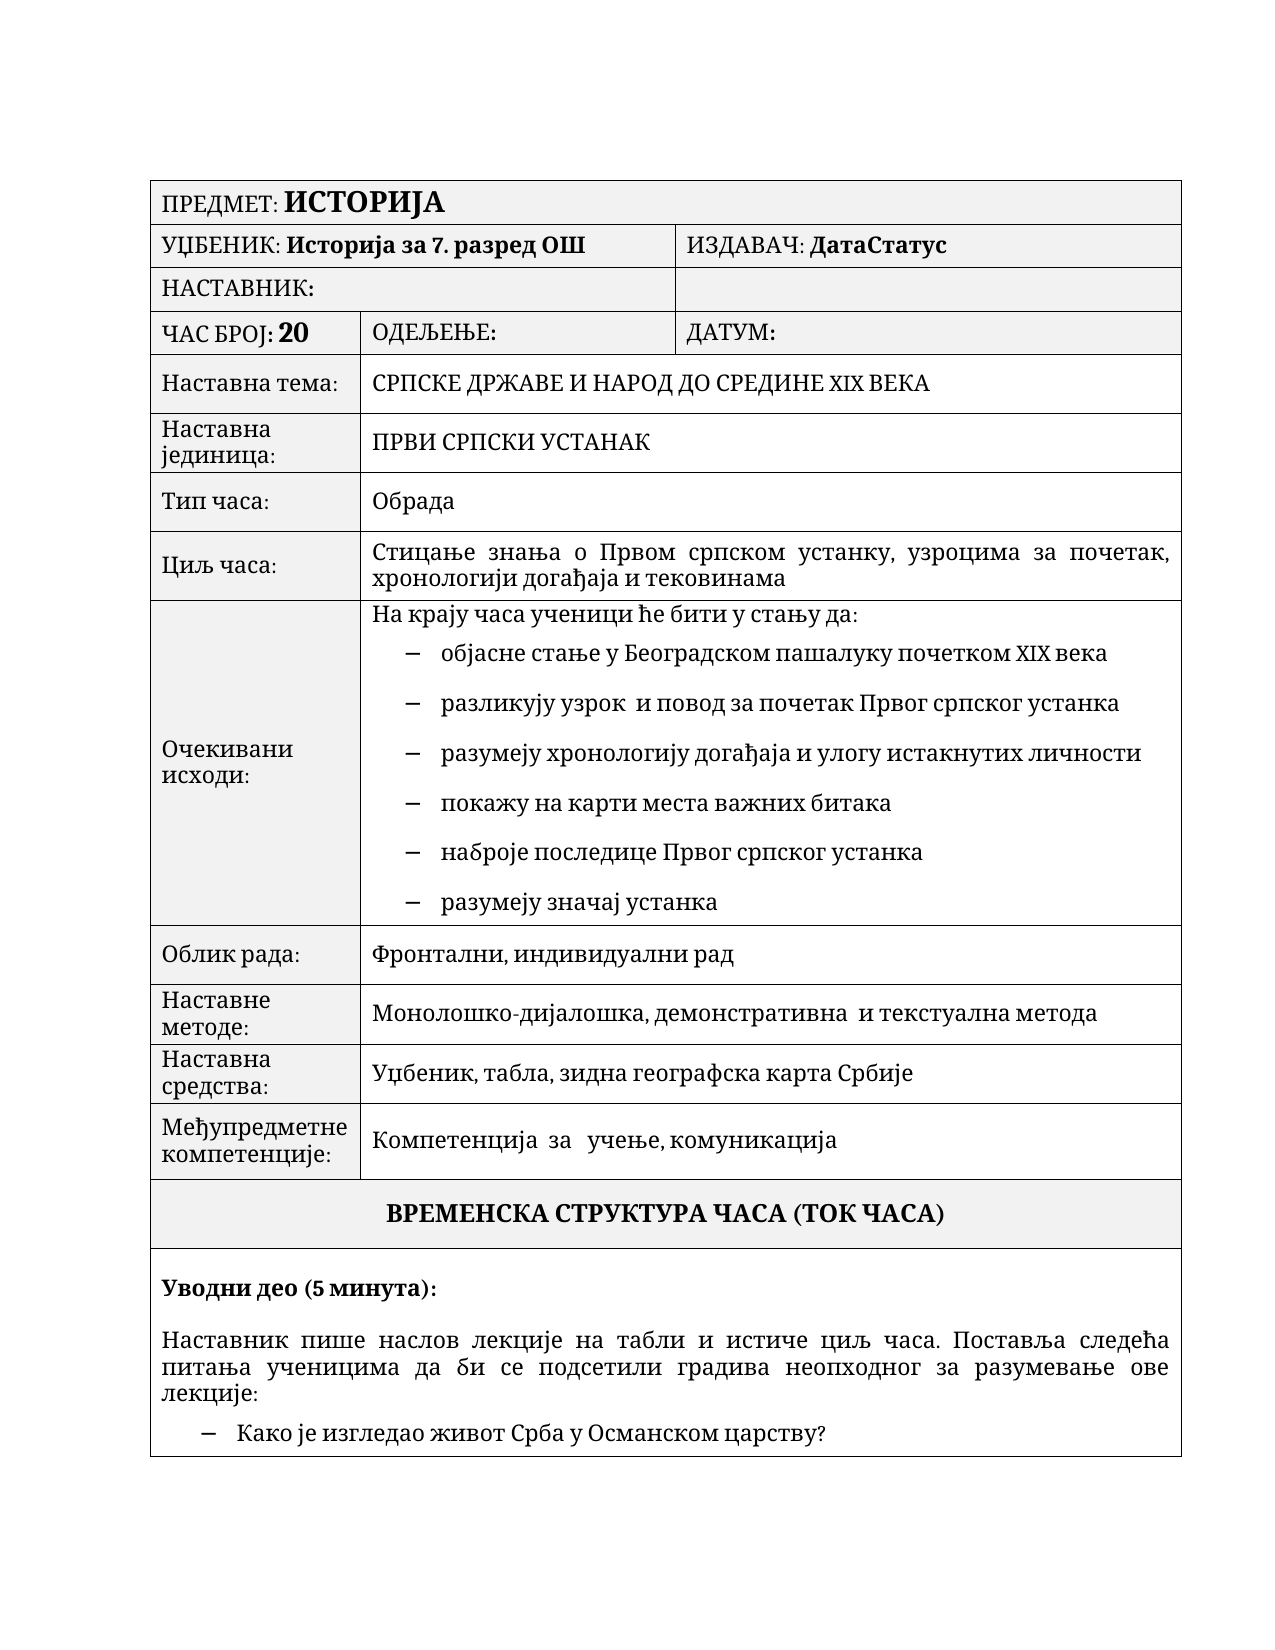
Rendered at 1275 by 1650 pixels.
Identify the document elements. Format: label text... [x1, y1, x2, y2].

table_cell ДАТУМ: [676, 312, 1181, 353]
table_cell Фронтални, индивидуални рад [361, 926, 1181, 984]
table_cell ПРВИ СРПСКИ УСТАНАК [361, 414, 1181, 472]
table_cell Уџбеник, табла, зидна географска карта Србије [361, 1045, 1181, 1103]
table_cell Међупредметне компетенције: [151, 1104, 360, 1179]
table_cell ОДЕЉЕЊЕ: [361, 312, 675, 353]
table_cell Очекивани исходи: [151, 601, 360, 925]
table_cell ЧАС БРОЈ: 20 [151, 312, 360, 353]
table_cell Наставна тема: [151, 355, 360, 413]
table_cell Облик рада: [151, 926, 360, 984]
table_cell Наставна јединица: [151, 414, 360, 472]
table_cell Компетенција за учење, комуникација [361, 1104, 1181, 1179]
table_cell НАСТАВНИК: [151, 268, 675, 311]
table_cell Тип часа: [151, 473, 360, 531]
table_header ПРЕДМЕТ: ИСТОРИЈА [151, 181, 1181, 224]
table_cell Монолошко-дијалошка, демонстративна и текстуална метода [361, 985, 1181, 1043]
table_cell Наставне методе: [151, 985, 360, 1043]
table_cell [676, 268, 1181, 311]
table_cell Наставна средства: [151, 1045, 360, 1103]
table_cell Обрада [361, 473, 1181, 531]
table_cell На крају часа ученици ће бити у стању да: објасне стање у Београдском пашалуку почетком XIX века разликују узрок и повод за почетак Првог српског устанка разумеју хронологију догађаја и улогу истакнутих личности покажу на карти места важних битака наброје последице Првог српског устанка разумеју значај устанка [361, 601, 1181, 925]
table_cell ИЗДАВАЧ: ДатаСтатус [676, 225, 1181, 267]
table_cell Циљ часа: [151, 532, 360, 600]
table_cell СРПСКЕ ДРЖАВЕ И НАРОД ДО СРЕДИНЕ XIX ВЕКА [361, 355, 1181, 413]
table_cell Стицање знања о Првом српском устанку, узроцима за почетак, хронологији догађаја и тековинама [361, 532, 1181, 600]
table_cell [151, 1249, 1181, 1456]
table_cell УЏБЕНИК: Историја за 7. разред ОШ [151, 225, 675, 267]
table_cell ВРЕМЕНСКА СТРУКТУРА ЧАСА (ТОК ЧАСА) [151, 1180, 1181, 1248]
